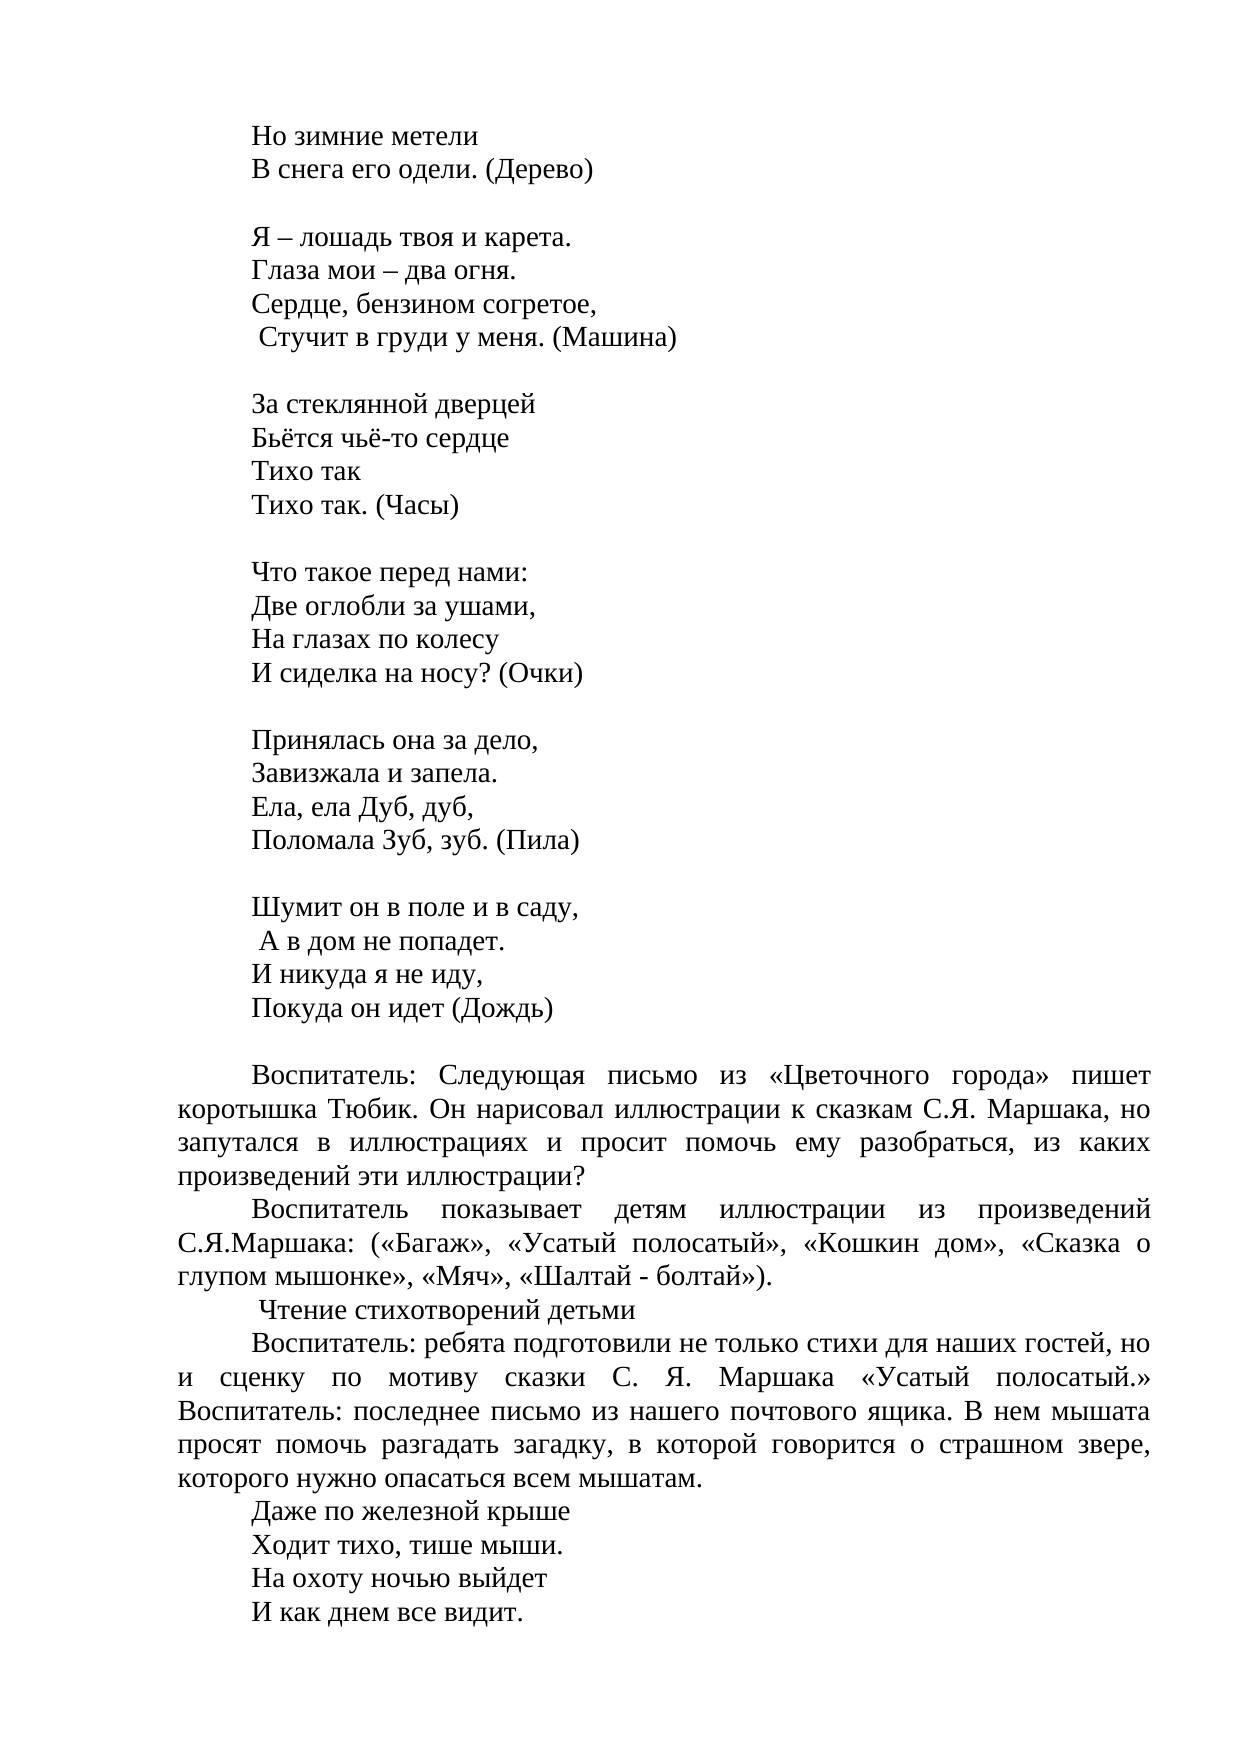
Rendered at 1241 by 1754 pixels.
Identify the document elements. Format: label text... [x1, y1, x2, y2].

text Я – лошадь твоя и карета. [177, 219, 1152, 252]
text И как днем все видит. [177, 1594, 1152, 1627]
text Чтение стихотворений детьми [177, 1292, 1152, 1326]
text Глаза мои – два огня. [177, 252, 1152, 286]
text Бьётся чьё-то сердце [177, 420, 1152, 453]
text Ела, ела Дуб, дуб, [177, 789, 1152, 822]
text На глазах по колесу [177, 621, 1152, 655]
text Две оглобли за ушами, [177, 588, 1152, 621]
text Завизжала и запела. [177, 755, 1152, 789]
text Тихо так [177, 453, 1152, 487]
text В снега его одели. (Дерево) [177, 152, 1152, 185]
text Принялась она за дело, [177, 722, 1152, 755]
text Даже по железной крыше [177, 1493, 1152, 1527]
text Но зимние метели [177, 118, 1152, 152]
text Тихо так. (Часы) [177, 487, 1152, 521]
text Ходит тихо, тише мыши. [177, 1527, 1152, 1560]
text И сиделка на носу? (Очки) [177, 655, 1152, 688]
text А в дом не попадет. [177, 923, 1152, 957]
text Воспитатель: Следующая письмо из «Цветочного города» пишет коротышка Тюбик. Он нарисовал иллюстрации к сказкам С.Я. Маршака, но запутался в иллюстрациях и просит помочь ему разобраться, из каких произведений эти иллюстрации? [177, 1057, 1152, 1191]
text За стеклянной дверцей [177, 386, 1152, 420]
text Что такое перед нами: [177, 554, 1152, 588]
text Воспитатель: ребята подготовили не только стихи для наших гостей, но и сценку по мотиву сказки С. Я. Маршака «Усатый полосатый.» Воспитатель: последнее письмо из нашего почтового ящика. В нем мышата просят помочь разгадать загадку, в которой говорится о страшном звере, которого нужно опасаться всем мышатам. [177, 1326, 1152, 1493]
text Шумит он в поле и в саду, [177, 889, 1152, 923]
text И никуда я не иду, [177, 957, 1152, 990]
text На охоту ночью выйдет [177, 1560, 1152, 1594]
text Покуда он идет (Дождь) [177, 990, 1152, 1024]
text Поломала Зуб, зуб. (Пила) [177, 822, 1152, 856]
text Сердце, бензином согретое, [177, 286, 1152, 319]
text Стучит в груди у меня. (Машина) [177, 319, 1152, 353]
text Воспитатель показывает детям иллюстрации из произведений С.Я.Маршака: («Багаж», «Усатый полосатый», «Кошкин дом», «Сказка о глупом мышонке», «Мяч», «Шалтай - болтай»). [177, 1191, 1152, 1292]
